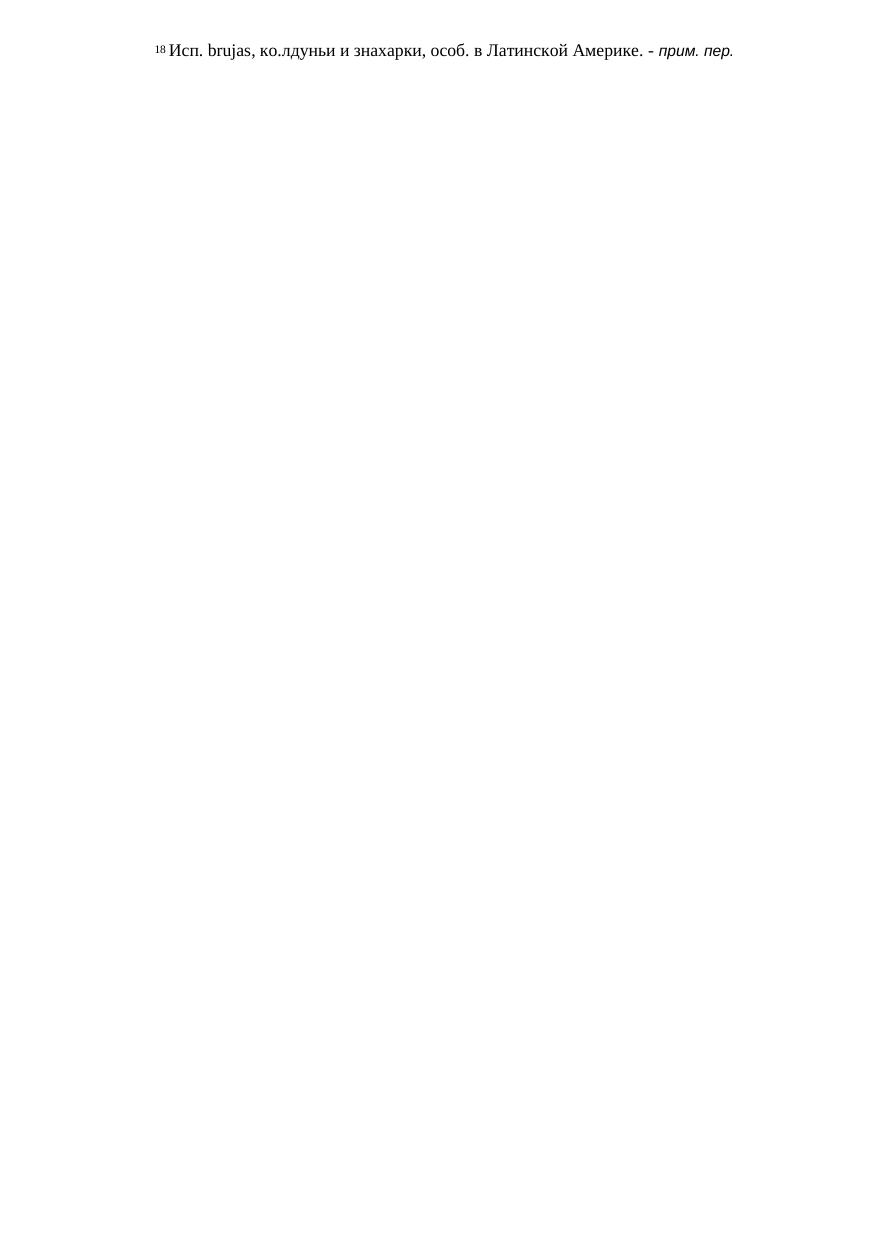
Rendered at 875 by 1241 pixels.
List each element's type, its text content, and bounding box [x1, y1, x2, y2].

text 18 Исп. brujas, ко.лдуньи и знахарки, особ. в Латинской Америке. - прим. пер. [154, 39, 799, 60]
